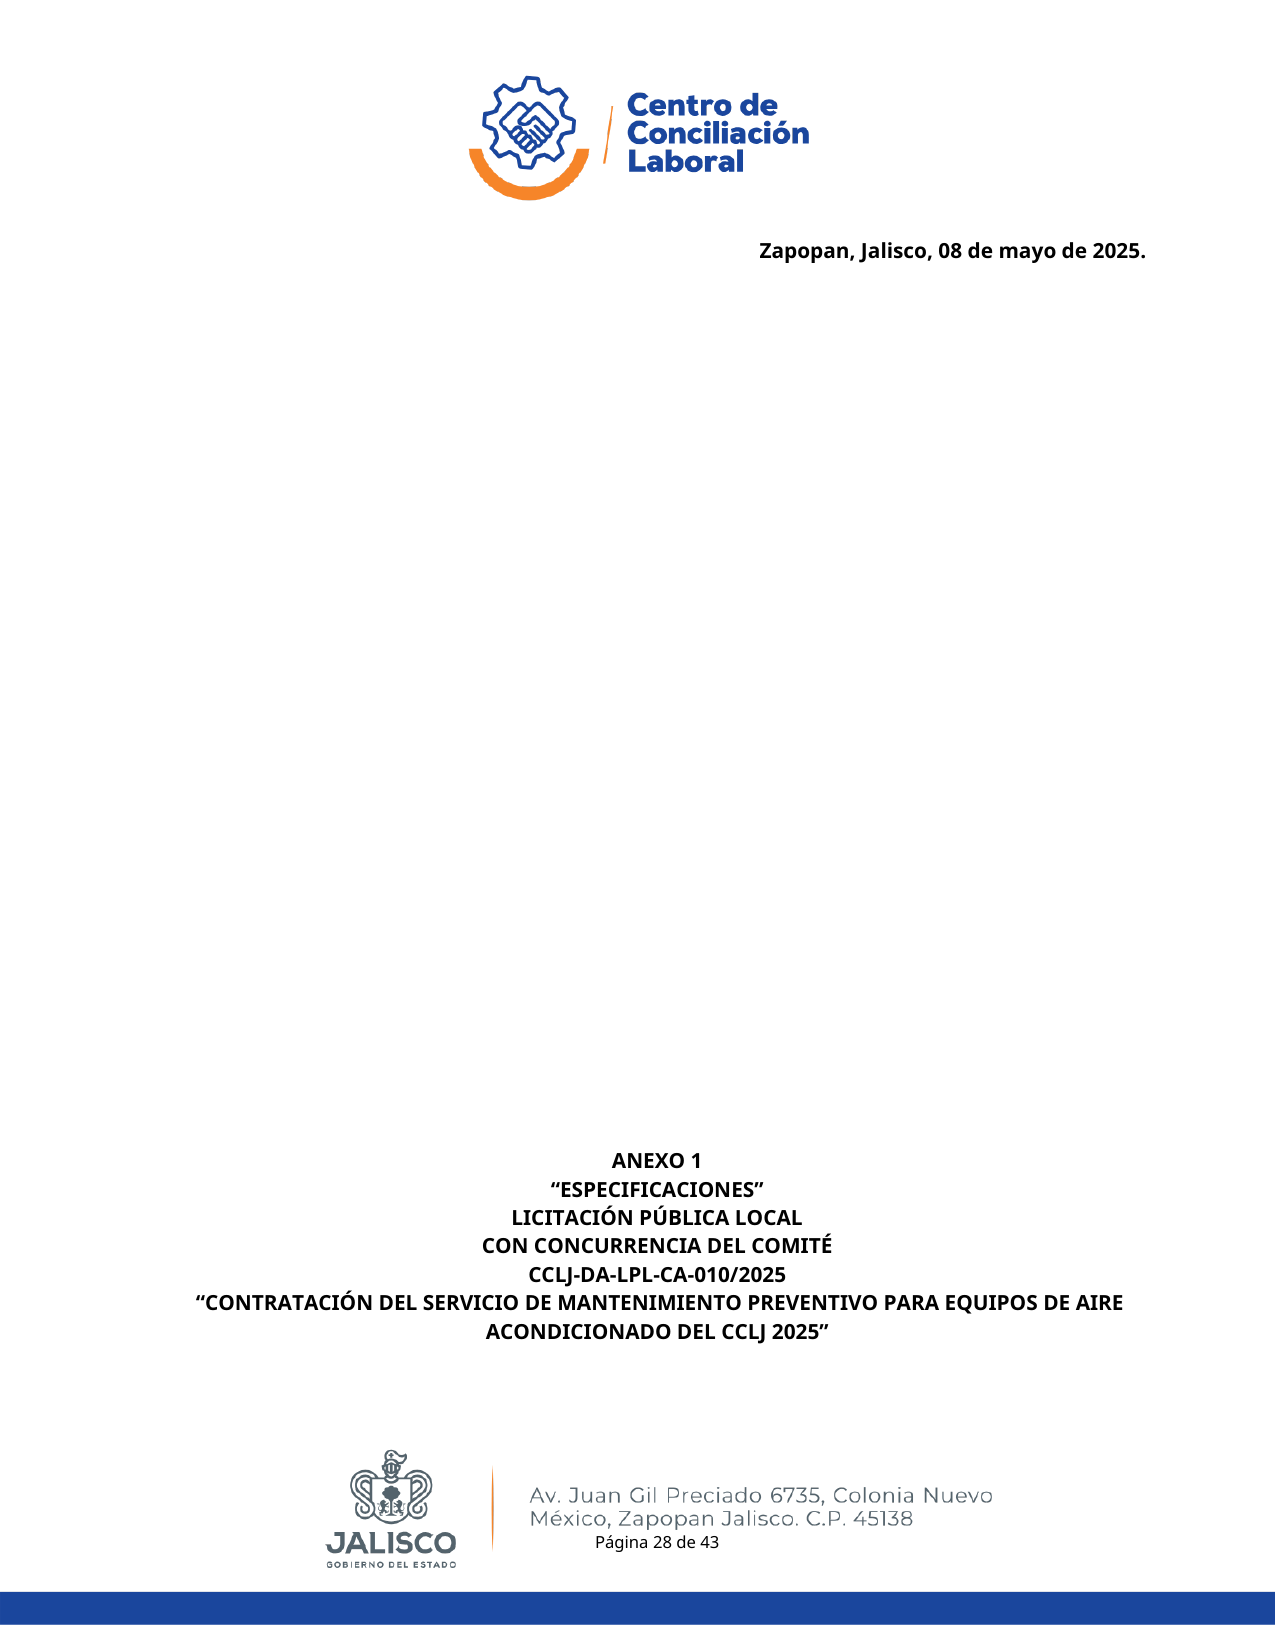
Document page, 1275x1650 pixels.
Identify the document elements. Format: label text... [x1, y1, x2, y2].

text LICITACIÓN PÚBLICA LOCAL [162, 1203, 1152, 1232]
text ANEXO 1 [162, 1146, 1152, 1175]
text “CONTRATACIÓN DEL SERVICIO DE MANTENIMIENTO PREVENTIVO PARA EQUIPOS DE AIRE ACONDICIONADO DEL CCLJ 2025” [162, 1288, 1152, 1345]
text Zapopan, Jalisco, 08 de mayo de 2025. [162, 236, 1146, 265]
text “ESPECIFICACIONES” [162, 1175, 1152, 1203]
picture [0, 3, 1275, 1650]
text CON CONCURRENCIA DEL COMITÉ [162, 1232, 1152, 1260]
text CCLJ-DA-LPL-CA-010/2025 [162, 1260, 1152, 1288]
